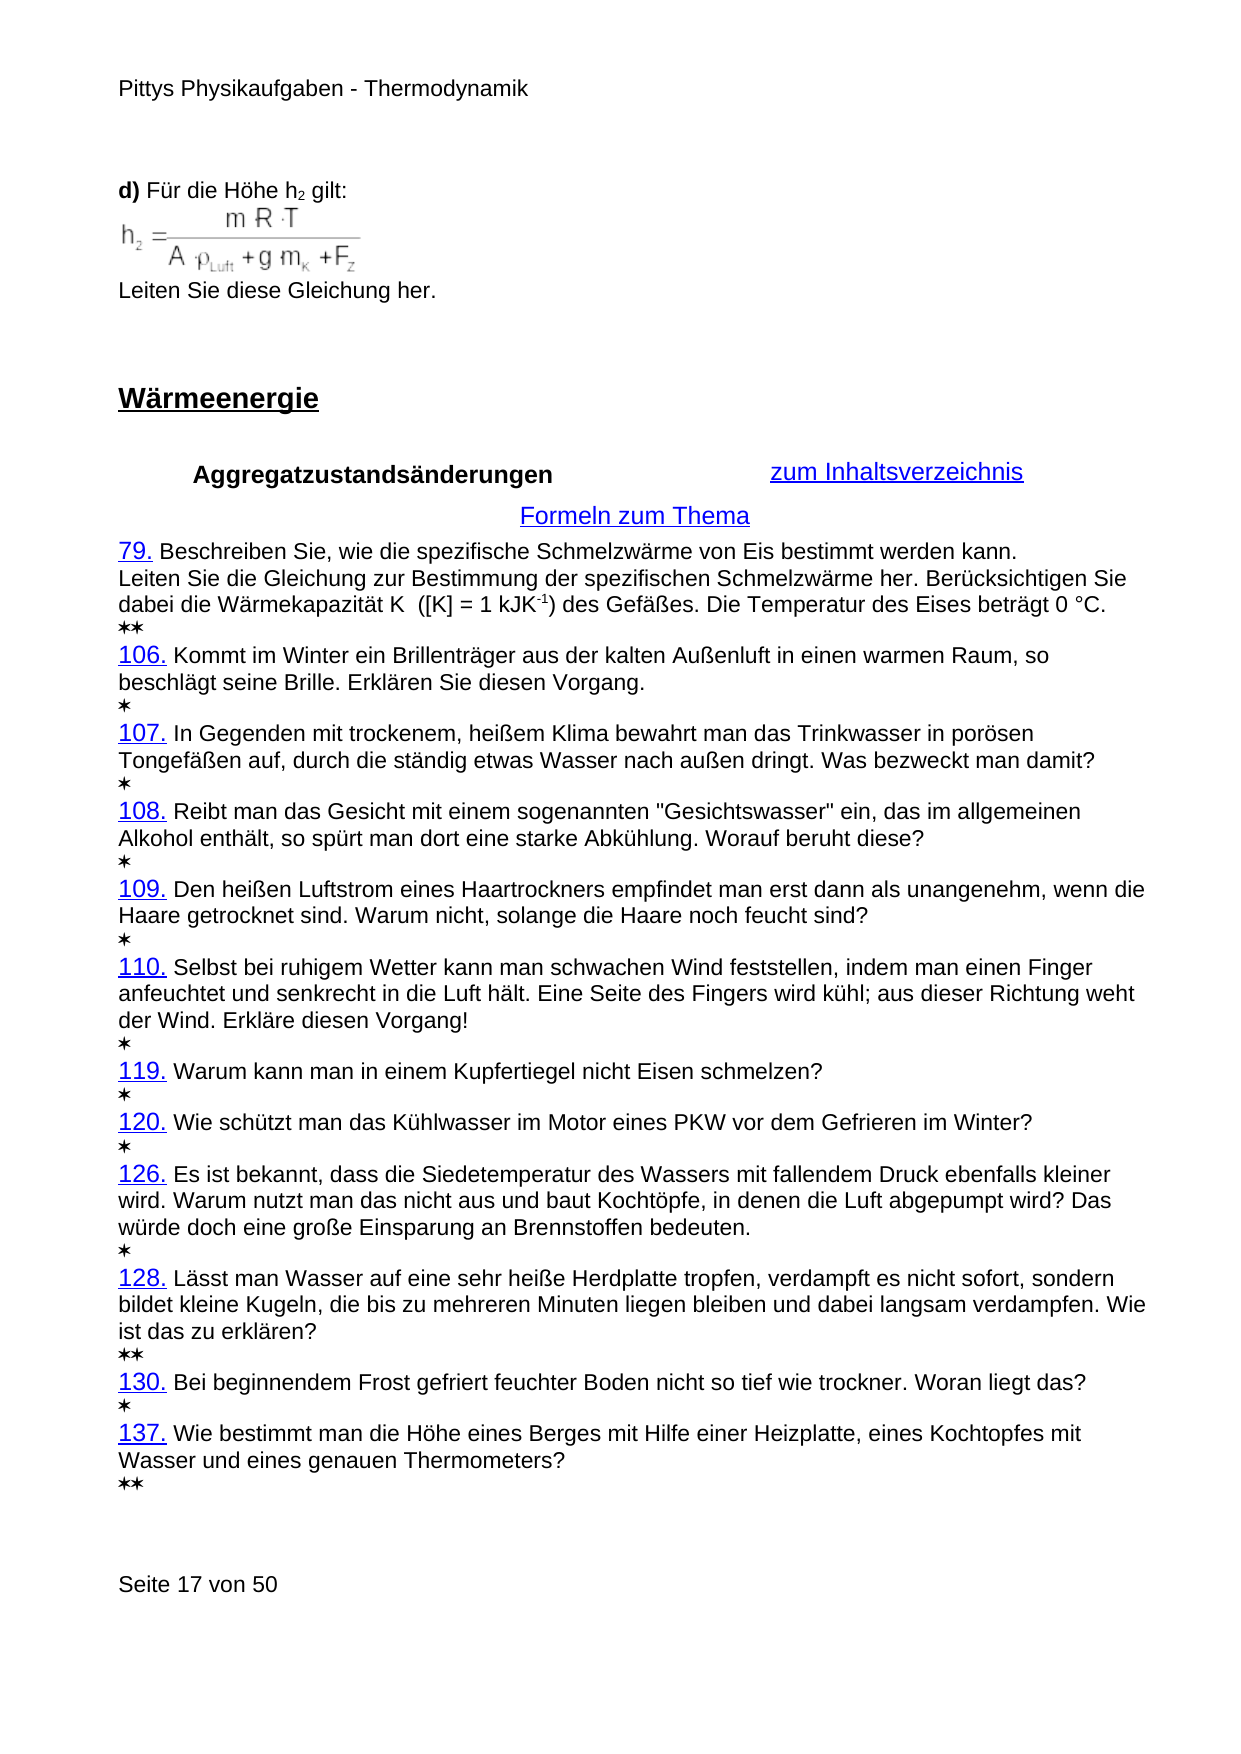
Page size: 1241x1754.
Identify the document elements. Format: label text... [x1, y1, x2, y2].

table_header zum Inhaltsverzeichnis [635, 447, 1159, 495]
subtitle Wärmeenergie [118, 381, 1152, 414]
text 109. Den heißen Luftstrom eines Haartrockners empfindet man erst dann als unangenehm, wenn die Haare getrocknet sind. Warum nicht, solange die Haare noch feucht sind? [118, 874, 1152, 951]
text 79. Beschreiben Sie, wie die spezifische Schmelzwärme von Eis bestimmt werden kann. Leiten Sie die Gleichung zur Bestimmung der spezifischen Schmelzwärme her. Berücksichtigen Sie dabei die Wärmekapazität K ([K] = 1 kJK-1) des Gefäßes. Die Temperatur des Eises beträgt 0 °C. [118, 536, 1152, 640]
text 120. Wie schützt man das Kühlwasser im Motor eines PKW vor dem Gefrieren im Winter? [118, 1107, 1152, 1158]
text 107. In Gegenden mit trockenem, heißem Klima bewahrt man das Trinkwasser in porösen Tongefäßen auf, durch die ständig etwas Wasser nach außen dringt. Was bezweckt man damit? [118, 718, 1152, 796]
table_header Aggregatzustandsänderungen [111, 447, 635, 495]
text Leiten Sie diese Gleichung her. [118, 277, 1152, 303]
text 106. Kommt im Winter ein Brillenträger aus der kalten Außenluft in einen warmen Raum, so beschlägt seine Brille. Erklären Sie diesen Vorgang. [118, 640, 1152, 718]
text 126. Es ist bekannt, dass die Siedetemperatur des Wassers mit fallendem Druck ebenfalls kleiner wird. Warum nutzt man das nicht aus und baut Kochtöpfe, in denen die Luft abgepumpt wird? Das würde doch eine große Einsparung an Brennstoffen bedeuten. [118, 1158, 1152, 1263]
table_cell Formeln zum Thema [111, 495, 1159, 536]
text 137. Wie bestimmt man die Höhe eines Berges mit Hilfe einer Heizplatte, eines Kochtopfes mit Wasser und eines genauen Thermometers? [118, 1418, 1152, 1496]
text 110. Selbst bei ruhigem Wetter kann man schwachen Wind feststellen, indem man einen Finger anfeuchtet und senkrecht in die Luft hält. Eine Seite des Fingers wird kühl; aus dieser Richtung weht der Wind. Erkläre diesen Vorgang! [118, 951, 1152, 1056]
text 108. Reibt man das Gesicht mit einem sogenannten "Gesichtswasser" ein, das im allgemeinen Alkohol enthält, so spürt man dort eine starke Abkühlung. Worauf beruht diese? [118, 796, 1152, 874]
text d) Für die Höhe h2 gilt: [118, 177, 1152, 203]
text 119. Warum kann man in einem Kupfertiegel nicht Eisen schmelzen? [118, 1056, 1152, 1107]
text 128. Lässt man Wasser auf eine sehr heiße Herdplatte tropfen, verdampft es nicht sofort, sondern bildet kleine Kugeln, die bis zu mehreren Minuten liegen bleiben und dabei langsam verdampfen. Wie ist das zu erklären? [118, 1263, 1152, 1367]
text 130. Bei beginnendem Frost gefriert feuchter Boden nicht so tief wie trockner. Woran liegt das? [118, 1367, 1152, 1418]
